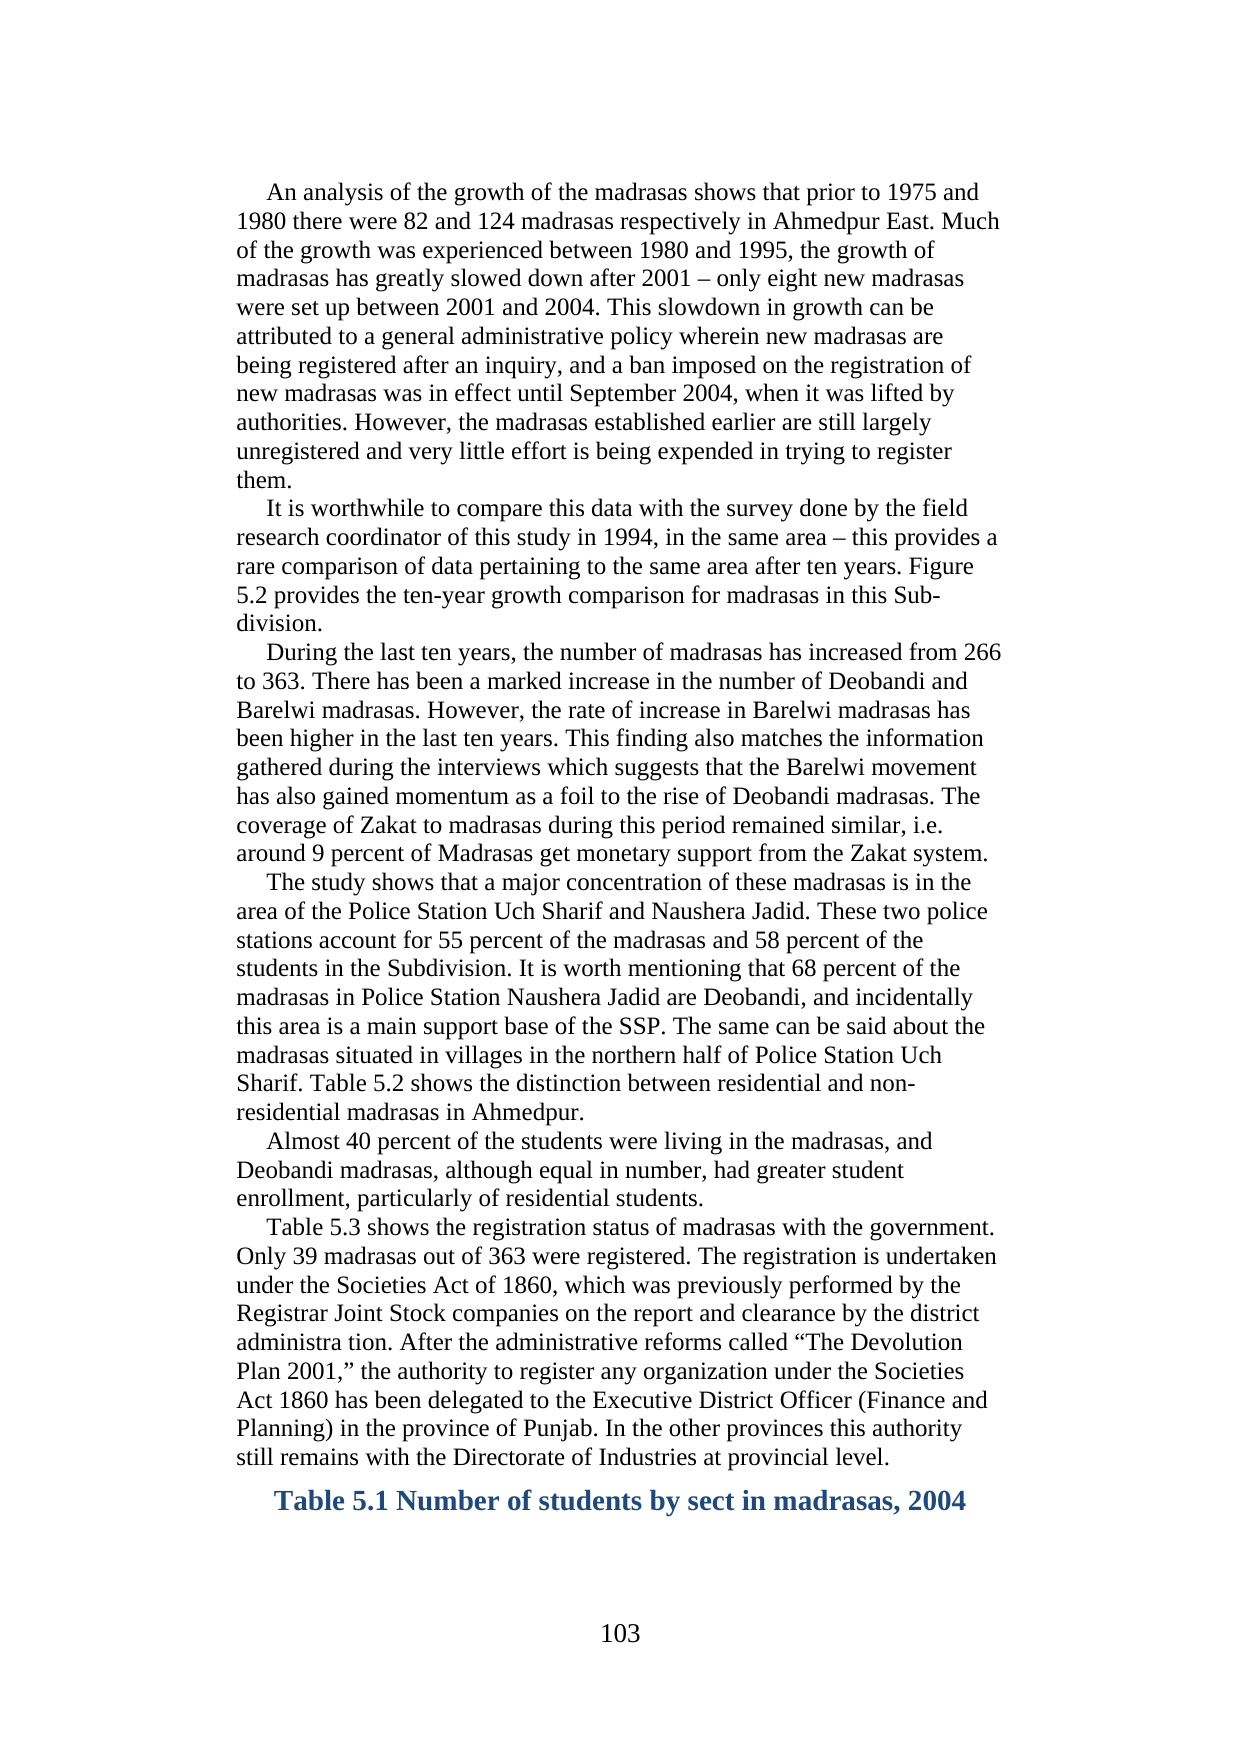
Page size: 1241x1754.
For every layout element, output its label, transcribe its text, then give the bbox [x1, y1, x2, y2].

text Almost 40 percent of the students were living in the madrasas, and Deobandi madrasas, although equal in number, had greater student enrollment, particularly of residential students. [236, 1126, 1004, 1212]
text The study shows that a major concentration of these madrasas is in the area of the Police Station Uch Sharif and Naushera Jadid. These two police stations account for 55 percent of the madrasas and 58 percent of the students in the Subdivision. It is worth mentioning that 68 percent of the madrasas in Police Station Naushera Jadid are Deobandi, and incidentally this area is a main support base of the SSP. The same can be said about the madrasas situated in villages in the northern half of Police Station Uch Sharif. Table 5.2 shows the distinction between residential and non-residential madrasas in Ahmedpur. [236, 867, 1004, 1126]
text During the last ten years, the number of madrasas has increased from 266 to 363. There has been a marked increase in the number of Deobandi and Barelwi madrasas. However, the rate of increase in Barelwi madrasas has been higher in the last ten years. This finding also matches the information gathered during the interviews which suggests that the Barelwi movement has also gained momentum as a foil to the rise of Deobandi madrasas. The coverage of Zakat to madrasas during this period remained similar, i.e. around 9 percent of Madrasas get monetary support from the Zakat system. [236, 637, 1004, 867]
subtitle Table 5.1 Number of students by sect in madrasas, 2004 [236, 1483, 1004, 1517]
text Table 5.3 shows the registration status of madrasas with the government. Only 39 madrasas out of 363 were registered. The registration is undertaken under the Societies Act of 1860, which was previously performed by the Registrar Joint Stock companies on the report and clearance by the district administra tion. After the administrative reforms called “The Devolution Plan 2001,” the authority to register any organization under the Societies Act 1860 has been delegated to the Executive District Officer (Finance and Planning) in the province of Punjab. In the other provinces this authority still remains with the Directorate of Industries at provincial level. [236, 1212, 1004, 1471]
text An analysis of the growth of the madrasas shows that prior to 1975 and 1980 there were 82 and 124 madrasas respectively in Ahmedpur East. Much of the growth was experienced between 1980 and 1995, the growth of madrasas has greatly slowed down after 2001 – only eight new madrasas were set up between 2001 and 2004. This slowdown in growth can be attributed to a general administrative policy wherein new madrasas are being registered after an inquiry, and a ban imposed on the registration of new madrasas was in effect until September 2004, when it was lifted by authorities. However, the madrasas established earlier are still largely unregistered and very little effort is being expended in trying to register them. [236, 177, 1004, 493]
text It is worthwhile to compare this data with the survey done by the field research coordinator of this study in 1994, in the same area – this provides a rare comparison of data pertaining to the same area after ten years. Figure 5.2 provides the ten-year growth comparison for madrasas in this Sub-division. [236, 493, 1004, 637]
